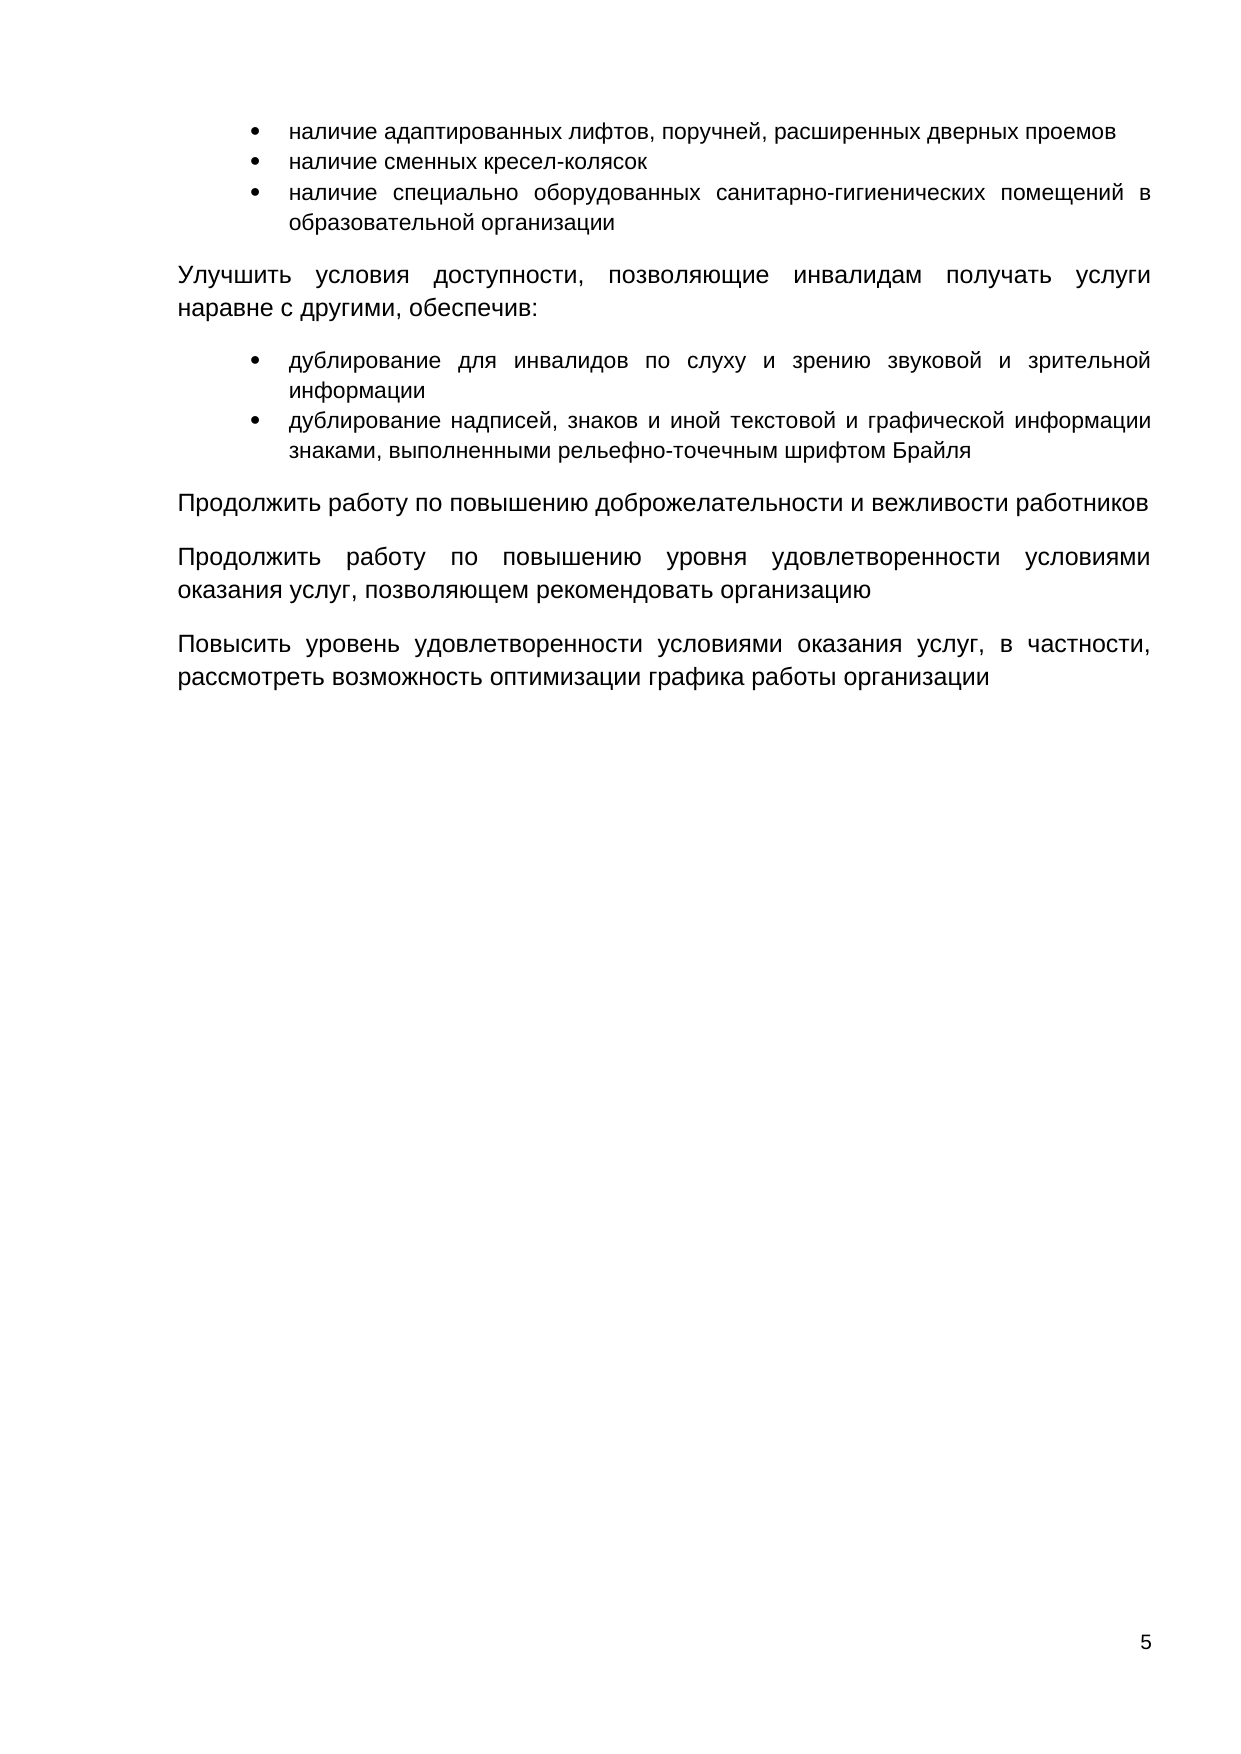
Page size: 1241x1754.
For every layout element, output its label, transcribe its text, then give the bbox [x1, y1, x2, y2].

text Повысить уровень удовлетворенности условиями оказания услуг, в частности, рассмотреть возможность оптимизации графика работы организации [177, 629, 1152, 691]
text Продолжить работу по повышению уровня удовлетворенности условиями оказания услуг, позволяющем рекомендовать организацию [177, 542, 1152, 604]
text Улучшить условия доступности, позволяющие инвалидам получать услуги наравне с другими, обеспечив: [177, 260, 1152, 322]
text Продолжить работу по повышению доброжелательности и вежливости работников [177, 488, 1152, 517]
list наличие адаптированных лифтов, поручней, расширенных дверных проемов [251, 118, 1152, 144]
list наличие специально оборудованных санитарно-гигиенических помещений в образовательной организации [251, 178, 1152, 235]
list наличие сменных кресел-колясок [251, 148, 1152, 175]
list дублирование надписей, знаков и иной текстовой и графической информации знаками, выполненными рельефно-точечным шрифтом Брайля [251, 407, 1152, 464]
list дублирование для инвалидов по слуху и зрению звуковой и зрительной информации [251, 347, 1152, 403]
